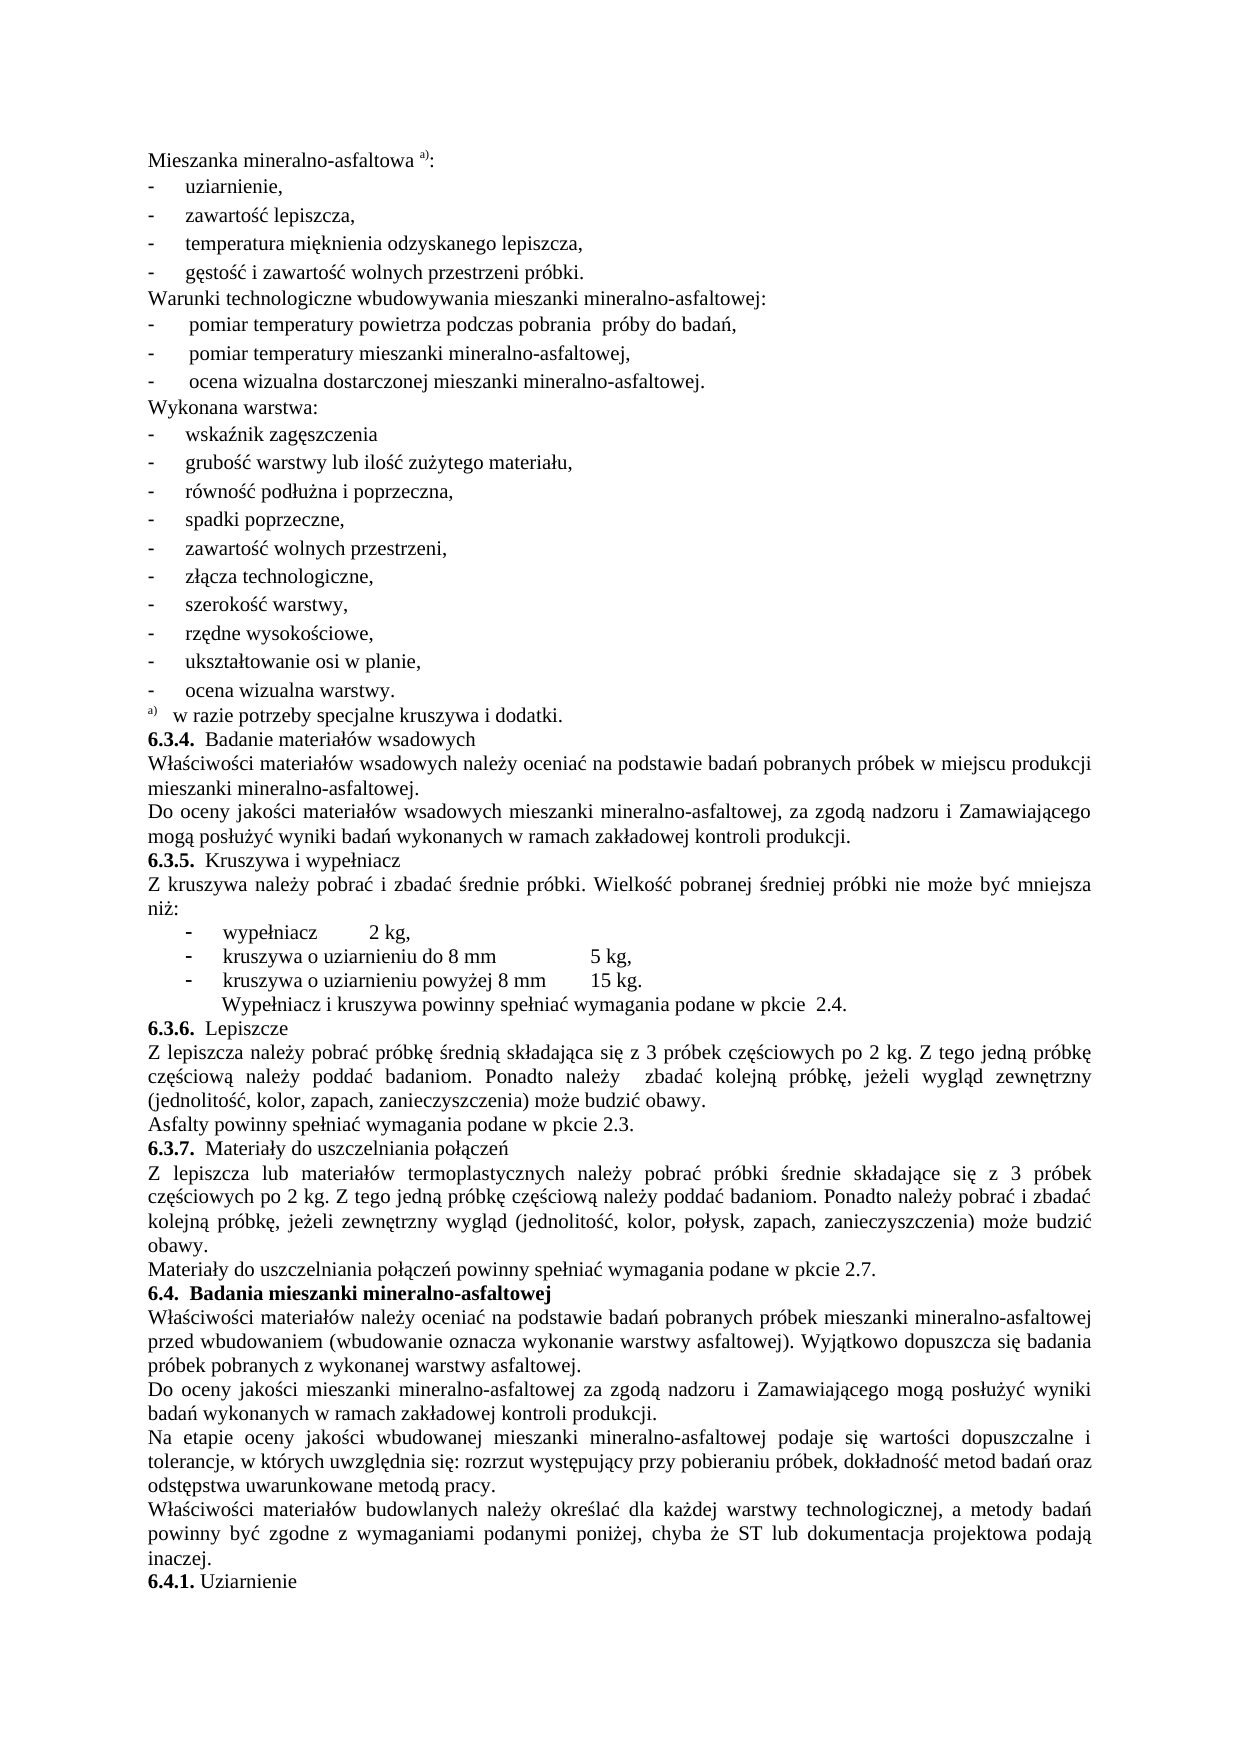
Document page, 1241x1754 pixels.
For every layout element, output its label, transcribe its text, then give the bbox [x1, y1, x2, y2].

text Materiały do uszczelniania połączeń powinny spełniać wymagania podane w pkcie 2.7. [148, 1257, 1093, 1281]
list rzędne wysokościowe, [148, 618, 1093, 646]
text Mieszanka mineralno-asfaltowa a): [148, 148, 1093, 172]
text Asfalty powinny spełniać wymagania podane w pkcie 2.3. [148, 1112, 1093, 1136]
list szerokość warstwy, [148, 589, 1093, 618]
text Właściwości materiałów budowlanych należy określać dla każdej warstwy technologicznej, a metody badań powinny być zgodne z wymaganiami podanymi poniżej, chyba że ST lub dokumentacja projektowa podają inaczej. [148, 1497, 1093, 1569]
text 6.3.7. Materiały do uszczelniania połączeń [148, 1136, 1093, 1160]
text Do oceny jakości mieszanki mineralno-asfaltowej za zgodą nadzoru i Zamawiającego mogą posłużyć wyniki badań wykonanych w ramach zakładowej kontroli produkcji. [148, 1377, 1093, 1425]
list grubość warstwy lub ilość zużytego materiału, [148, 447, 1093, 476]
text Z lepiszcza należy pobrać próbkę średnią składająca się z 3 próbek częściowych po 2 kg. Z tego jedną próbkę częściową należy poddać badaniom. Ponadto należy zbadać kolejną próbkę, jeżeli wygląd zewnętrzny (jednolitość, kolor, zapach, zanieczyszczenia) może budzić obawy. [148, 1040, 1093, 1112]
list ukształtowanie osi w planie, [148, 646, 1093, 675]
text Wypełniacz i kruszywa powinny spełniać wymagania podane w pkcie 2.4. [148, 992, 1093, 1016]
list zawartość lepiszcza, [148, 200, 1093, 228]
list ocena wizualna warstwy. [148, 675, 1093, 703]
list kruszywa o uziarnieniu powyżej 8 mm 15 kg. [185, 968, 1093, 992]
list temperatura mięknienia odzyskanego lepiszcza, [148, 228, 1093, 257]
list zawartość wolnych przestrzeni, [148, 533, 1093, 561]
list ocena wizualna dostarczonej mieszanki mineralno-asfaltowej. [148, 366, 1093, 395]
text Do oceny jakości materiałów wsadowych mieszanki mineralno-asfaltowej, za zgodą nadzoru i Zamawiającego mogą posłużyć wyniki badań wykonanych w ramach zakładowej kontroli produkcji. [148, 799, 1093, 848]
list pomiar temperatury powietrza podczas pobrania próby do badań, [148, 309, 1093, 338]
list kruszywa o uziarnieniu do 8 mm 5 kg, [185, 944, 1093, 968]
list wypełniacz 2 kg, [185, 920, 1093, 944]
list gęstość i zawartość wolnych przestrzeni próbki. [148, 257, 1093, 285]
text Właściwości materiałów należy oceniać na podstawie badań pobranych próbek mieszanki mineralno-asfaltowej przed wbudowaniem (wbudowanie oznacza wykonanie warstwy asfaltowej). Wyjątkowo dopuszcza się badania próbek pobranych z wykonanej warstwy asfaltowej. [148, 1305, 1093, 1377]
list równość podłużna i poprzeczna, [148, 476, 1093, 504]
text Z lepiszcza lub materiałów termoplastycznych należy pobrać próbki średnie składające się z 3 próbek częściowych po 2 kg. Z tego jedną próbkę częściową należy poddać badaniom. Ponadto należy pobrać i zbadać kolejną próbkę, jeżeli zewnętrzny wygląd (jednolitość, kolor, połysk, zapach, zanieczyszczenia) może budzić obawy. [148, 1160, 1093, 1257]
text 6.4.1. Uziarnienie [148, 1569, 1093, 1593]
text Właściwości materiałów wsadowych należy oceniać na podstawie badań pobranych próbek w miejscu produkcji mieszanki mineralno-asfaltowej. [148, 751, 1093, 799]
text Na etapie oceny jakości wbudowanej mieszanki mineralno-asfaltowej podaje się wartości dopuszczalne i tolerancje, w których uwzględnia się: rozrzut występujący przy pobieraniu próbek, dokładność metod badań oraz odstępstwa uwarunkowane metodą pracy. [148, 1425, 1093, 1497]
text 6.3.4. Badanie materiałów wsadowych [148, 727, 1093, 751]
list uziarnienie, [148, 172, 1093, 200]
text 6.3.5. Kruszywa i wypełniacz [148, 848, 1093, 872]
list pomiar temperatury mieszanki mineralno-asfaltowej, [148, 338, 1093, 366]
text a) w razie potrzeby specjalne kruszywa i dodatki. [148, 703, 1093, 727]
list złącza technologiczne, [148, 561, 1093, 589]
text Z kruszywa należy pobrać i zbadać średnie próbki. Wielkość pobranej średniej próbki nie może być mniejsza niż: [148, 872, 1093, 920]
list wskaźnik zagęszczenia [148, 419, 1093, 447]
text 6.4. Badania mieszanki mineralno-asfaltowej [148, 1281, 1093, 1305]
text Wykonana warstwa: [148, 395, 1093, 419]
text 6.3.6. Lepiszcze [148, 1016, 1093, 1040]
list spadki poprzeczne, [148, 504, 1093, 533]
text Warunki technologiczne wbudowywania mieszanki mineralno-asfaltowej: [148, 285, 1093, 309]
